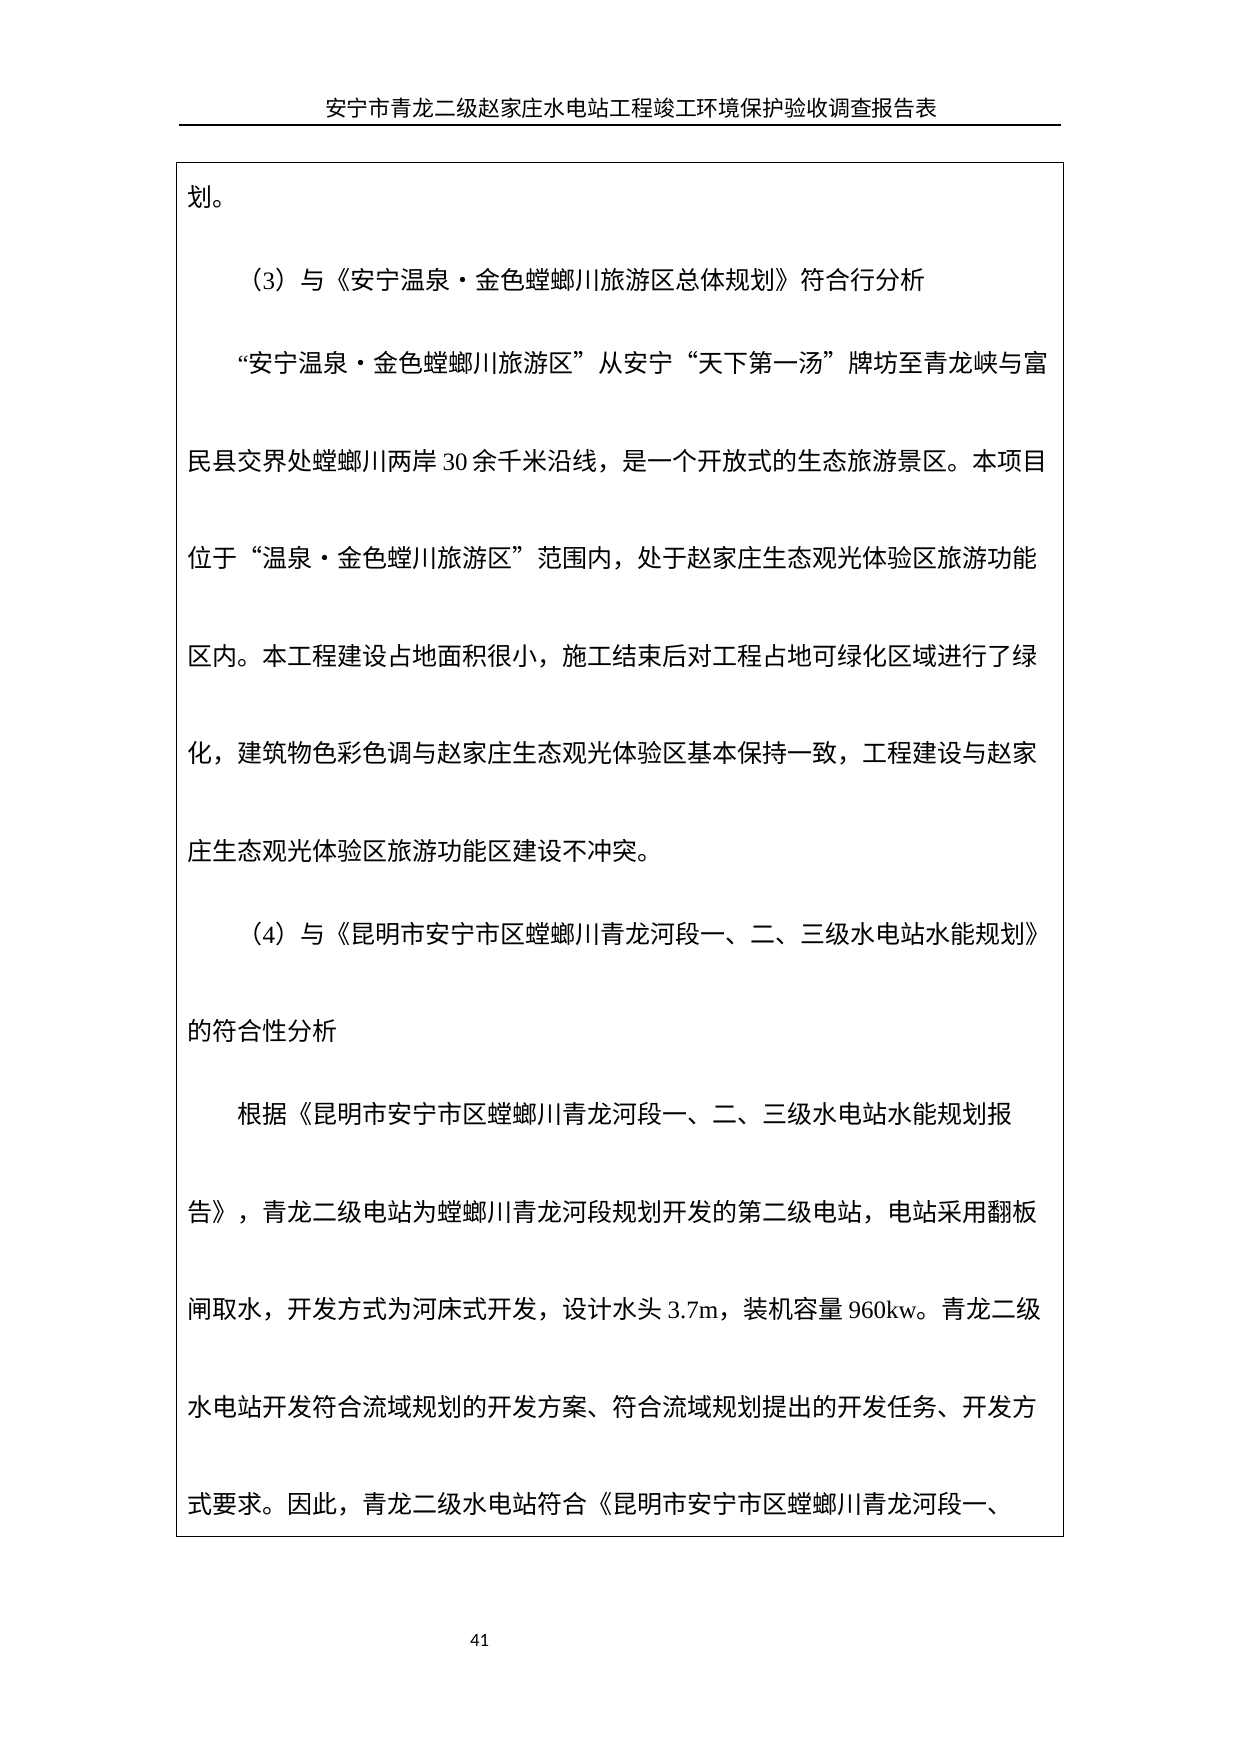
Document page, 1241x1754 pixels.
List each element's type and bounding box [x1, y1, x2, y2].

table_header [177, 163, 1063, 1536]
